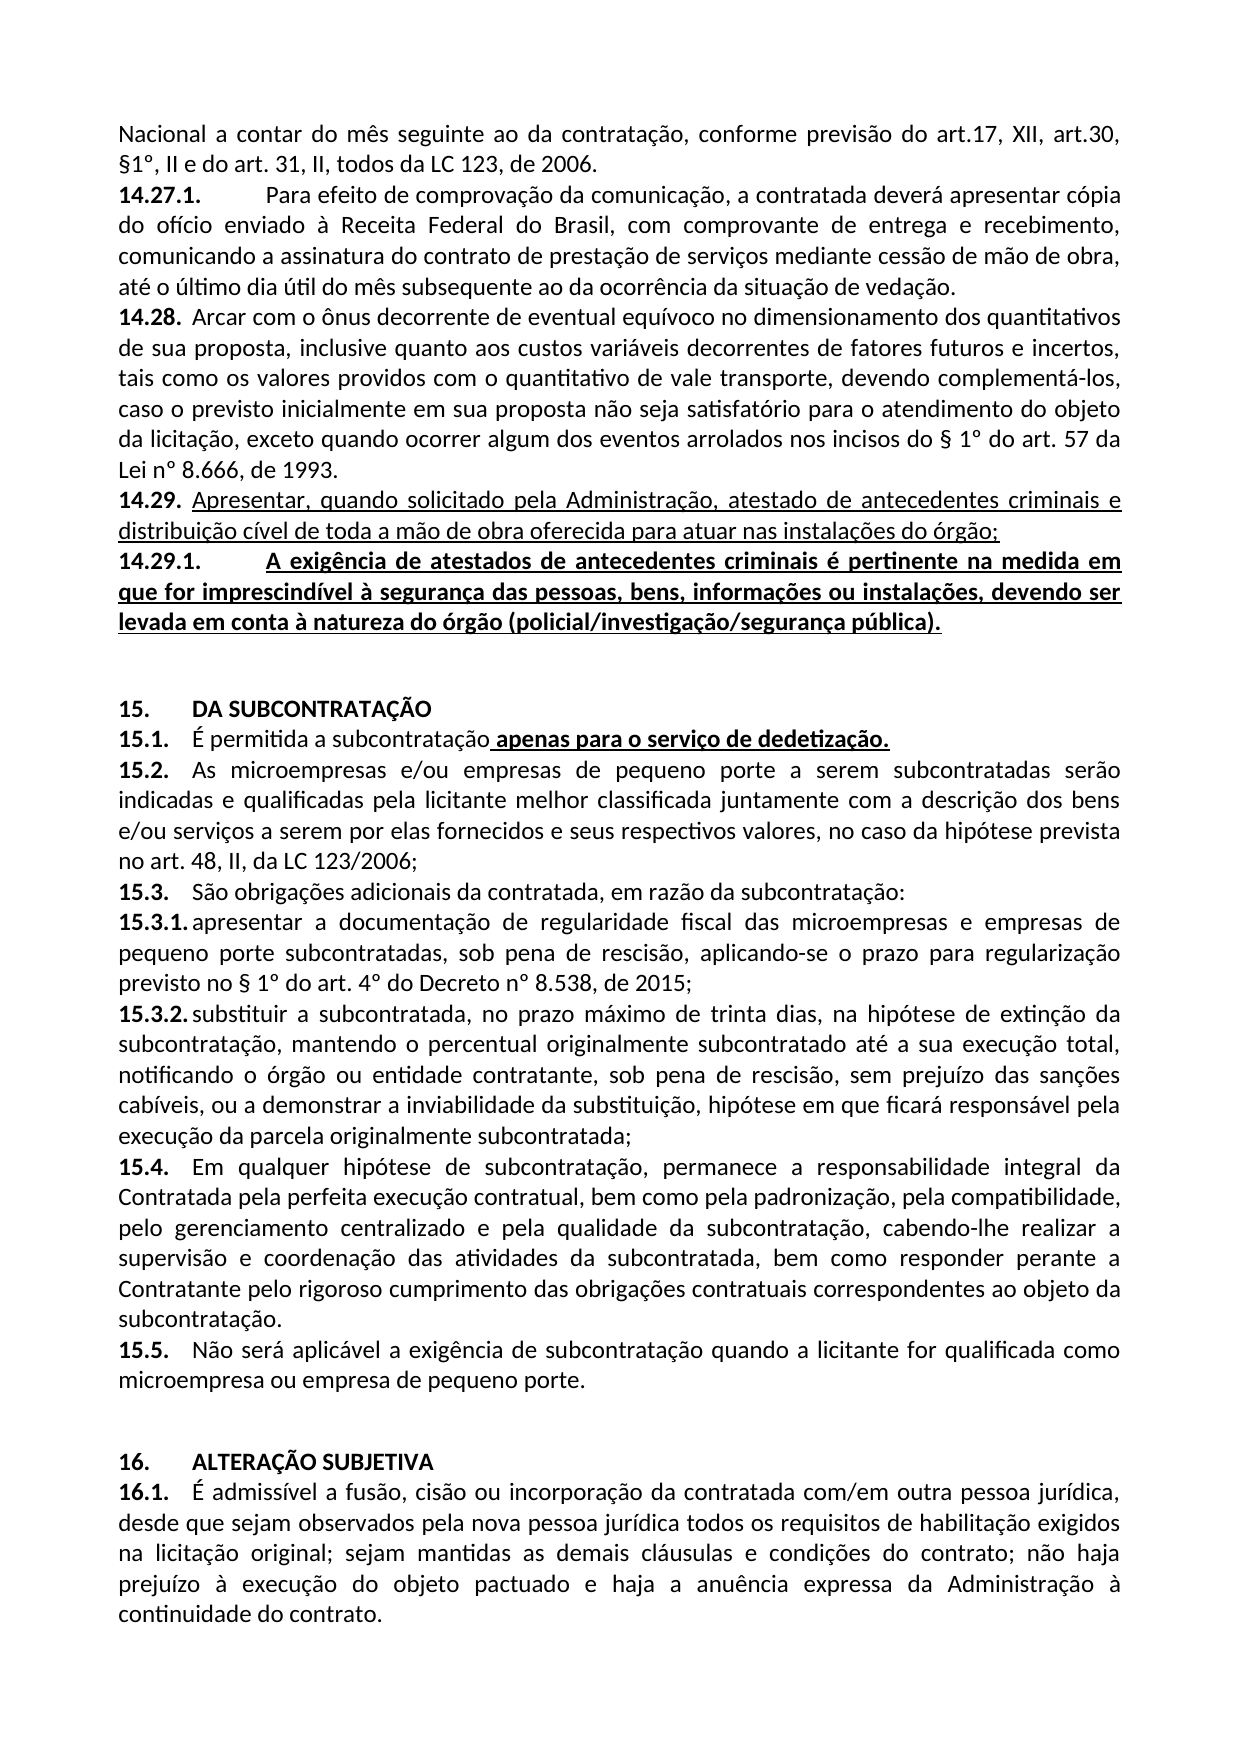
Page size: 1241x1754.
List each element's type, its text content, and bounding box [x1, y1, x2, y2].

list A exigência de atestados de antecedentes criminais é pertinente na medida em que for imprescindível à segurança das pessoas, bens, informações ou instalações, devendo ser levada em conta à natureza do órgão (policial/investigação/segurança pública). [118, 604, 1122, 637]
list Arcar com o ônus decorrente de eventual equívoco no dimensionamento dos quantitativos de sua proposta, inclusive quanto aos custos variáveis decorrentes de fatores futuros e incertos, tais como os valores providos com o quantitativo de vale transporte, devendo complementá-los, caso o previsto inicialmente em sua proposta não seja satisfatório para o atendimento do objeto da licitação, exceto quando ocorrer algum dos eventos arrolados nos incisos do § 1º do art. 57 da Lei nº 8.666, de 1993. [118, 301, 1122, 484]
text DA SUBCONTRATAÇÃO [118, 693, 1122, 723]
list É permitida a subcontratação apenas para o serviço de dedetização. [118, 723, 1122, 754]
list Não será aplicável a exigência de subcontratação quando a licitante for qualificada como microempresa ou empresa de pequeno porte. [118, 1334, 1122, 1395]
list Apresentar, quando solicitado pela Administração, atestado de antecedentes criminais e distribuição cível de toda a mão de obra oferecida para atuar nas instalações do órgão; [118, 484, 1122, 545]
list apresentar a documentação de regularidade fiscal das microempresas e empresas de pequeno porte subcontratadas, sob pena de rescisão, aplicando-se o prazo para regularização previsto no § 1º do art. 4º do Decreto nº 8.538, de 2015; [118, 907, 1122, 998]
list substituir a subcontratada, no prazo máximo de trinta dias, na hipótese de extinção da subcontratação, mantendo o percentual originalmente subcontratado até a sua execução total, notificando o órgão ou entidade contratante, sob pena de rescisão, sem prejuízo das sanções cabíveis, ou a demonstrar a inviabilidade da substituição, hipótese em que ficará responsável pela execução da parcela originalmente subcontratada; [118, 998, 1122, 1151]
list É admissível a fusão, cisão ou incorporação da contratada com/em outra pessoa jurídica, desde que sejam observados pela nova pessoa jurídica todos os requisitos de habilitação exigidos na licitação original; sejam mantidas as demais cláusulas e condições do contrato; não haja prejuízo à execução do objeto pactuado e haja a anuência expressa da Administração à continuidade do contrato. [118, 1476, 1122, 1629]
list As microempresas e/ou empresas de pequeno porte a serem subcontratadas serão indicadas e qualificadas pela licitante melhor classificada juntamente com a descrição dos bens e/ou serviços a serem por elas fornecidos e seus respectivos valores, no caso da hipótese prevista no art. 48, II, da LC 123/2006; [118, 754, 1122, 876]
text ALTERAÇÃO SUBJETIVA [118, 1446, 1122, 1476]
list São obrigações adicionais da contratada, em razão da subcontratação: [118, 876, 1122, 907]
list A exigência de atestados de antecedentes criminais é pertinente na medida em que for imprescindível à segurança das pessoas, bens, informações ou instalações, devendo ser levada em conta à natureza do órgão (policial/investigação/segurança pública). [118, 545, 1122, 602]
list Para efeito de comprovação da comunicação, a contratada deverá apresentar cópia do ofício enviado à Receita Federal do Brasil, com comprovante de entrega e recebimento, comunicando a assinatura do contrato de prestação de serviços mediante cessão de mão de obra, até o último dia útil do mês subsequente ao da ocorrência da situação de vedação. [118, 179, 1122, 301]
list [118, 118, 1122, 179]
list Em qualquer hipótese de subcontratação, permanece a responsabilidade integral da Contratada pela perfeita execução contratual, bem como pela padronização, pela compatibilidade, pelo gerenciamento centralizado e pela qualidade da subcontratação, cabendo-lhe realizar a supervisão e coordenação das atividades da subcontratada, bem como responder perante a Contratante pelo rigoroso cumprimento das obrigações contratuais correspondentes ao objeto da subcontratação. [118, 1151, 1122, 1334]
